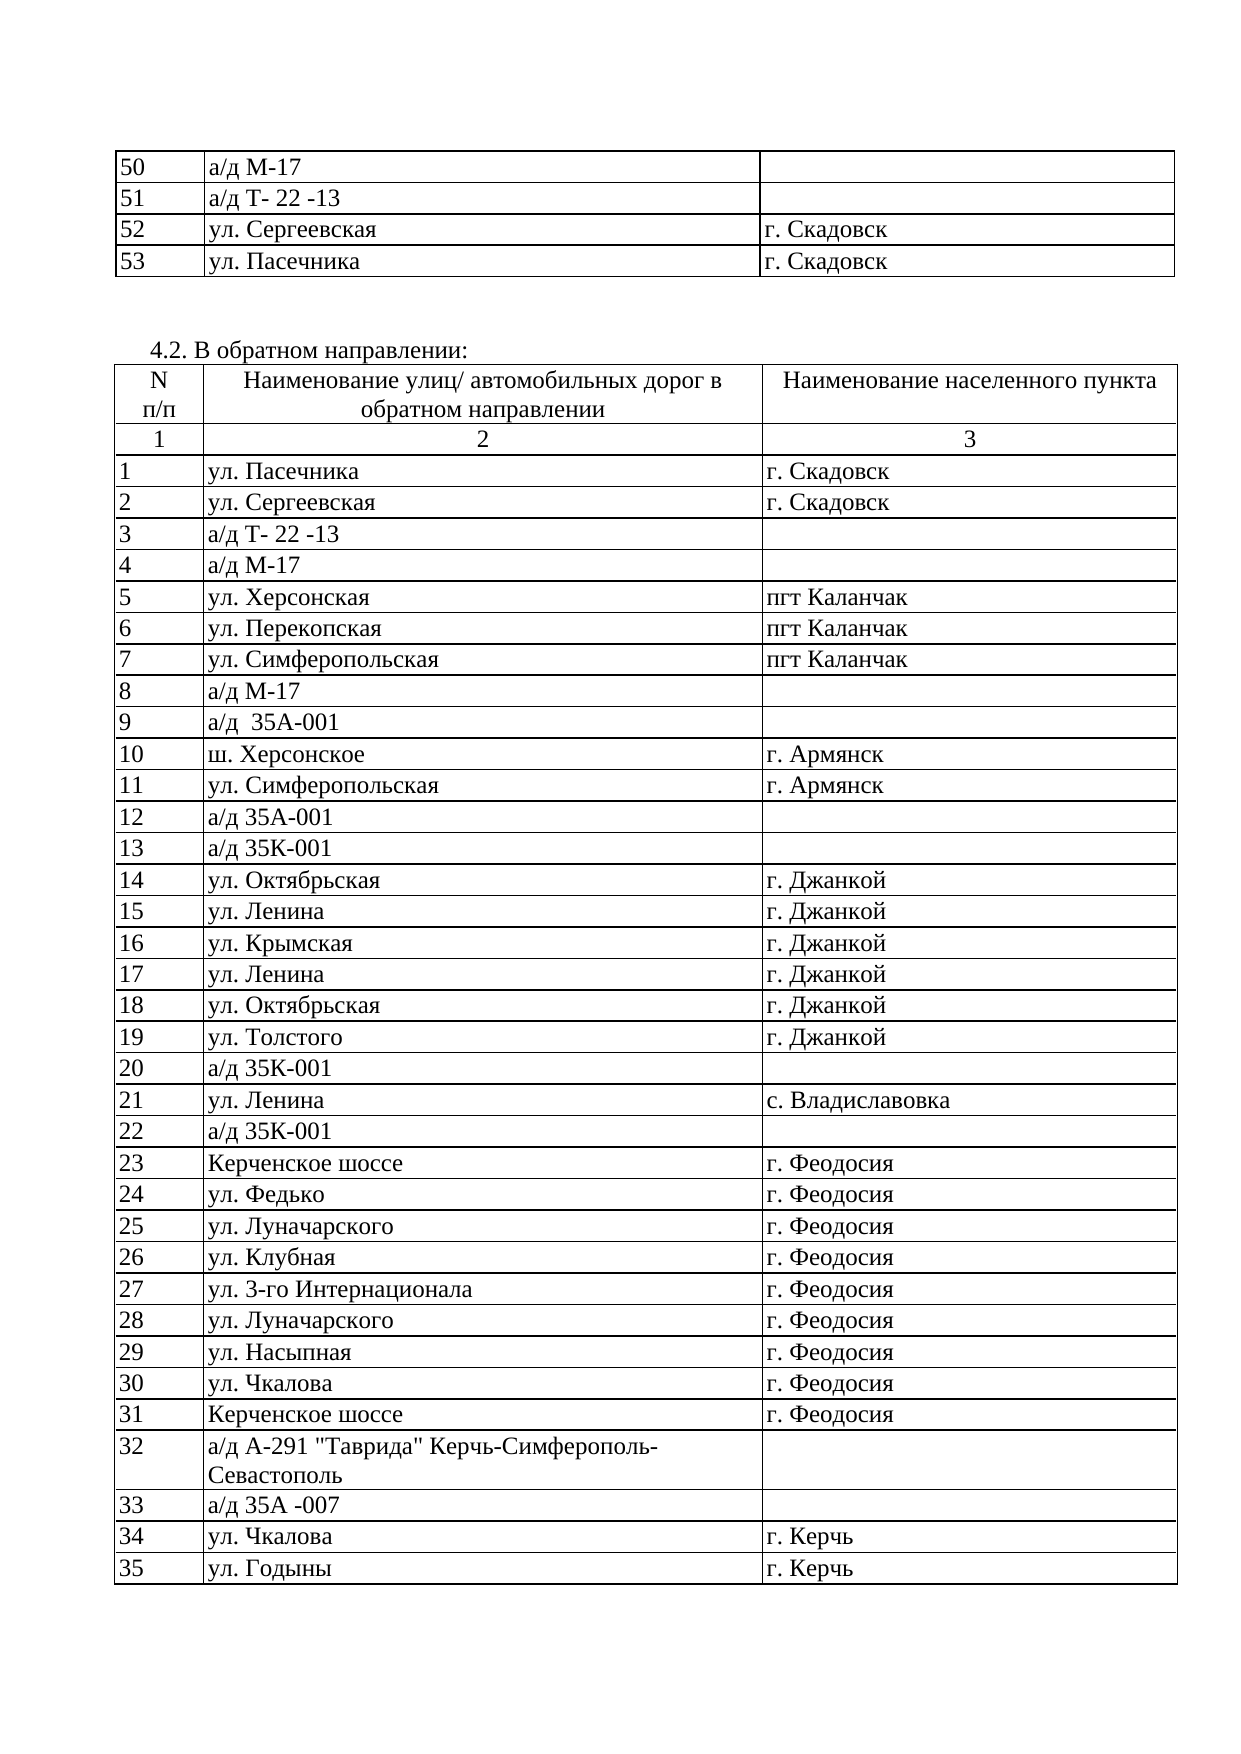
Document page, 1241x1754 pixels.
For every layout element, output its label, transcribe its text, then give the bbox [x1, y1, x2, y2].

table_cell ул. Симферопольская [204, 770, 762, 800]
table_cell 34 [115, 1521, 203, 1551]
table_cell г. Феодосия [763, 1335, 1177, 1366]
table_cell а/д 35А -007 [204, 1490, 762, 1520]
table_header Наименование населенного пункта [763, 365, 1177, 423]
table_cell [763, 800, 1177, 832]
table_cell ул. Ленина [204, 959, 762, 989]
table_cell г. Феодосия [763, 1209, 1177, 1241]
table_cell [763, 1489, 1177, 1520]
table_cell ул. Чкалова [204, 1522, 762, 1551]
table_cell 29 [115, 1336, 203, 1366]
text 4.2. В обратном направлении: [150, 335, 1090, 364]
table_cell г. Армянск [763, 769, 1177, 800]
table_cell г. Армянск [763, 737, 1177, 769]
table_cell г. Феодосия [763, 1146, 1177, 1178]
table_cell а/д Т- 22 -13 [205, 183, 759, 213]
table_cell 22 [115, 1116, 203, 1146]
table_cell 11 [115, 770, 203, 800]
table_cell [763, 517, 1177, 548]
table_cell ул. Толстого [204, 1022, 762, 1052]
table_cell ул. Херсонская [204, 582, 762, 611]
table_cell [761, 183, 1174, 213]
table_cell ул. Насыпная [204, 1337, 762, 1366]
table_cell 28 [115, 1305, 203, 1335]
table_cell 10 [115, 738, 203, 769]
table_cell г. Джанкой [763, 926, 1177, 957]
table_cell [761, 152, 1174, 181]
table_cell г. Скадовск [761, 215, 1174, 244]
table_cell 19 [115, 1021, 203, 1052]
table_cell 50 [117, 152, 204, 181]
table_cell г. Феодосия [763, 1272, 1177, 1303]
table_cell г. Скадовск [763, 486, 1177, 517]
table_cell 24 [115, 1179, 203, 1209]
table_cell 52 [117, 215, 204, 244]
table_cell 33 [115, 1490, 203, 1520]
table_cell 51 [117, 183, 204, 213]
table_cell а/д А-291 "Таврида" Керчь-Симферополь-Севастополь [204, 1431, 762, 1488]
table_cell г. Феодосия [763, 1398, 1177, 1429]
table_cell 17 [115, 959, 203, 989]
table_cell ул. Крымская [204, 928, 762, 957]
table_cell а/д 35А-001 [204, 802, 762, 832]
table_cell 1 [115, 424, 203, 454]
table_cell 53 [117, 246, 204, 276]
table_cell г. Скадовск [763, 454, 1177, 486]
table_cell 4 [115, 550, 203, 580]
table_cell а/д 35А-001 [204, 707, 762, 737]
table_cell ул. Сергеевская [204, 487, 762, 517]
table_cell г. Феодосия [763, 1178, 1177, 1209]
table_header Наименование улиц/ автомобильных дорог в обратном направлении [204, 365, 762, 423]
table_cell ул. Пасечника [204, 456, 762, 486]
table_cell г. Джанкой [763, 863, 1177, 894]
table_cell Керченское шоссе [204, 1148, 762, 1178]
table_cell 18 [115, 990, 203, 1020]
table_cell 7 [115, 644, 203, 674]
table_cell 12 [115, 801, 203, 832]
table_cell г. Джанкой [763, 958, 1177, 989]
table_cell 5 [115, 581, 203, 611]
table_cell а/д 35К-001 [204, 1116, 762, 1146]
table_cell 14 [115, 864, 203, 894]
table_cell ул. Сергеевская [205, 215, 759, 244]
table_cell г. Джанкой [763, 1020, 1177, 1052]
table_cell [763, 549, 1177, 580]
table_cell 1 [115, 455, 203, 486]
table_cell а/д Т- 22 -13 [204, 519, 762, 548]
table_cell ул. Пасечника [205, 246, 759, 276]
table_header N п/п [115, 365, 203, 423]
table_cell пгт Каланчак [763, 580, 1177, 611]
table_cell ул. Симферопольская [204, 645, 762, 674]
table_cell 3 [115, 518, 203, 548]
table_cell а/д 35К-001 [204, 833, 762, 863]
table_cell г. Феодосия [763, 1366, 1177, 1398]
table_cell а/д 35К-001 [204, 1053, 762, 1083]
table_cell 31 [115, 1399, 203, 1429]
table_cell 35 [115, 1553, 203, 1583]
table_cell 8 [115, 675, 203, 706]
table_cell ул. Перекопская [204, 613, 762, 643]
table_cell 9 [115, 707, 203, 737]
table_cell г. Джанкой [763, 989, 1177, 1020]
table_cell г. Керчь [763, 1551, 1177, 1583]
table_cell 21 [115, 1084, 203, 1115]
table_cell ул. Федько [204, 1179, 762, 1209]
table_cell а/д М-17 [204, 550, 762, 580]
table_cell г. Керчь [763, 1520, 1177, 1551]
table_cell пгт Каланчак [763, 611, 1177, 643]
table_cell [763, 1052, 1177, 1083]
table_cell 23 [115, 1147, 203, 1178]
table_cell а/д М-17 [204, 676, 762, 706]
table_cell ул. Клубная [204, 1242, 762, 1272]
table_cell Керченское шоссе [204, 1400, 762, 1429]
table_cell 25 [115, 1210, 203, 1241]
table_cell ул. Ленина [204, 896, 762, 926]
table_cell [763, 832, 1177, 863]
table_cell 3 [763, 423, 1177, 454]
table_cell [763, 1429, 1177, 1488]
table_cell [763, 674, 1177, 706]
table_cell 27 [115, 1273, 203, 1303]
table_cell 2 [204, 424, 762, 454]
table_cell 15 [115, 896, 203, 926]
table_cell ул. Годыны [204, 1553, 762, 1583]
table_cell ул. Луначарского [204, 1211, 762, 1241]
table_cell 13 [115, 833, 203, 863]
table_cell ул. Октябрьская [204, 865, 762, 894]
table_cell с. Владиславовка [763, 1083, 1177, 1115]
table_cell а/д М-17 [205, 152, 759, 181]
table_cell г. Скадовск [761, 246, 1174, 276]
table_cell 2 [115, 487, 203, 517]
table_cell 32 [115, 1430, 203, 1488]
table_cell г. Феодосия [763, 1304, 1177, 1335]
table_cell г. Феодосия [763, 1241, 1177, 1272]
table_cell 16 [115, 927, 203, 957]
table_cell [763, 706, 1177, 737]
table_cell ул. Луначарского [204, 1305, 762, 1335]
table_cell ул. Ленина [204, 1085, 762, 1115]
table_cell 6 [115, 613, 203, 643]
table_cell [763, 1115, 1177, 1146]
table_cell ул. 3-го Интернационала [204, 1274, 762, 1303]
table_cell 20 [115, 1053, 203, 1083]
table_cell ш. Херсонское [204, 739, 762, 769]
table_cell пгт Каланчак [763, 643, 1177, 674]
table_cell 26 [115, 1242, 203, 1272]
table_cell ул. Чкалова [204, 1368, 762, 1398]
table_cell г. Джанкой [763, 895, 1177, 926]
table_cell ул. Октябрьская [204, 991, 762, 1020]
table_cell 30 [115, 1368, 203, 1398]
